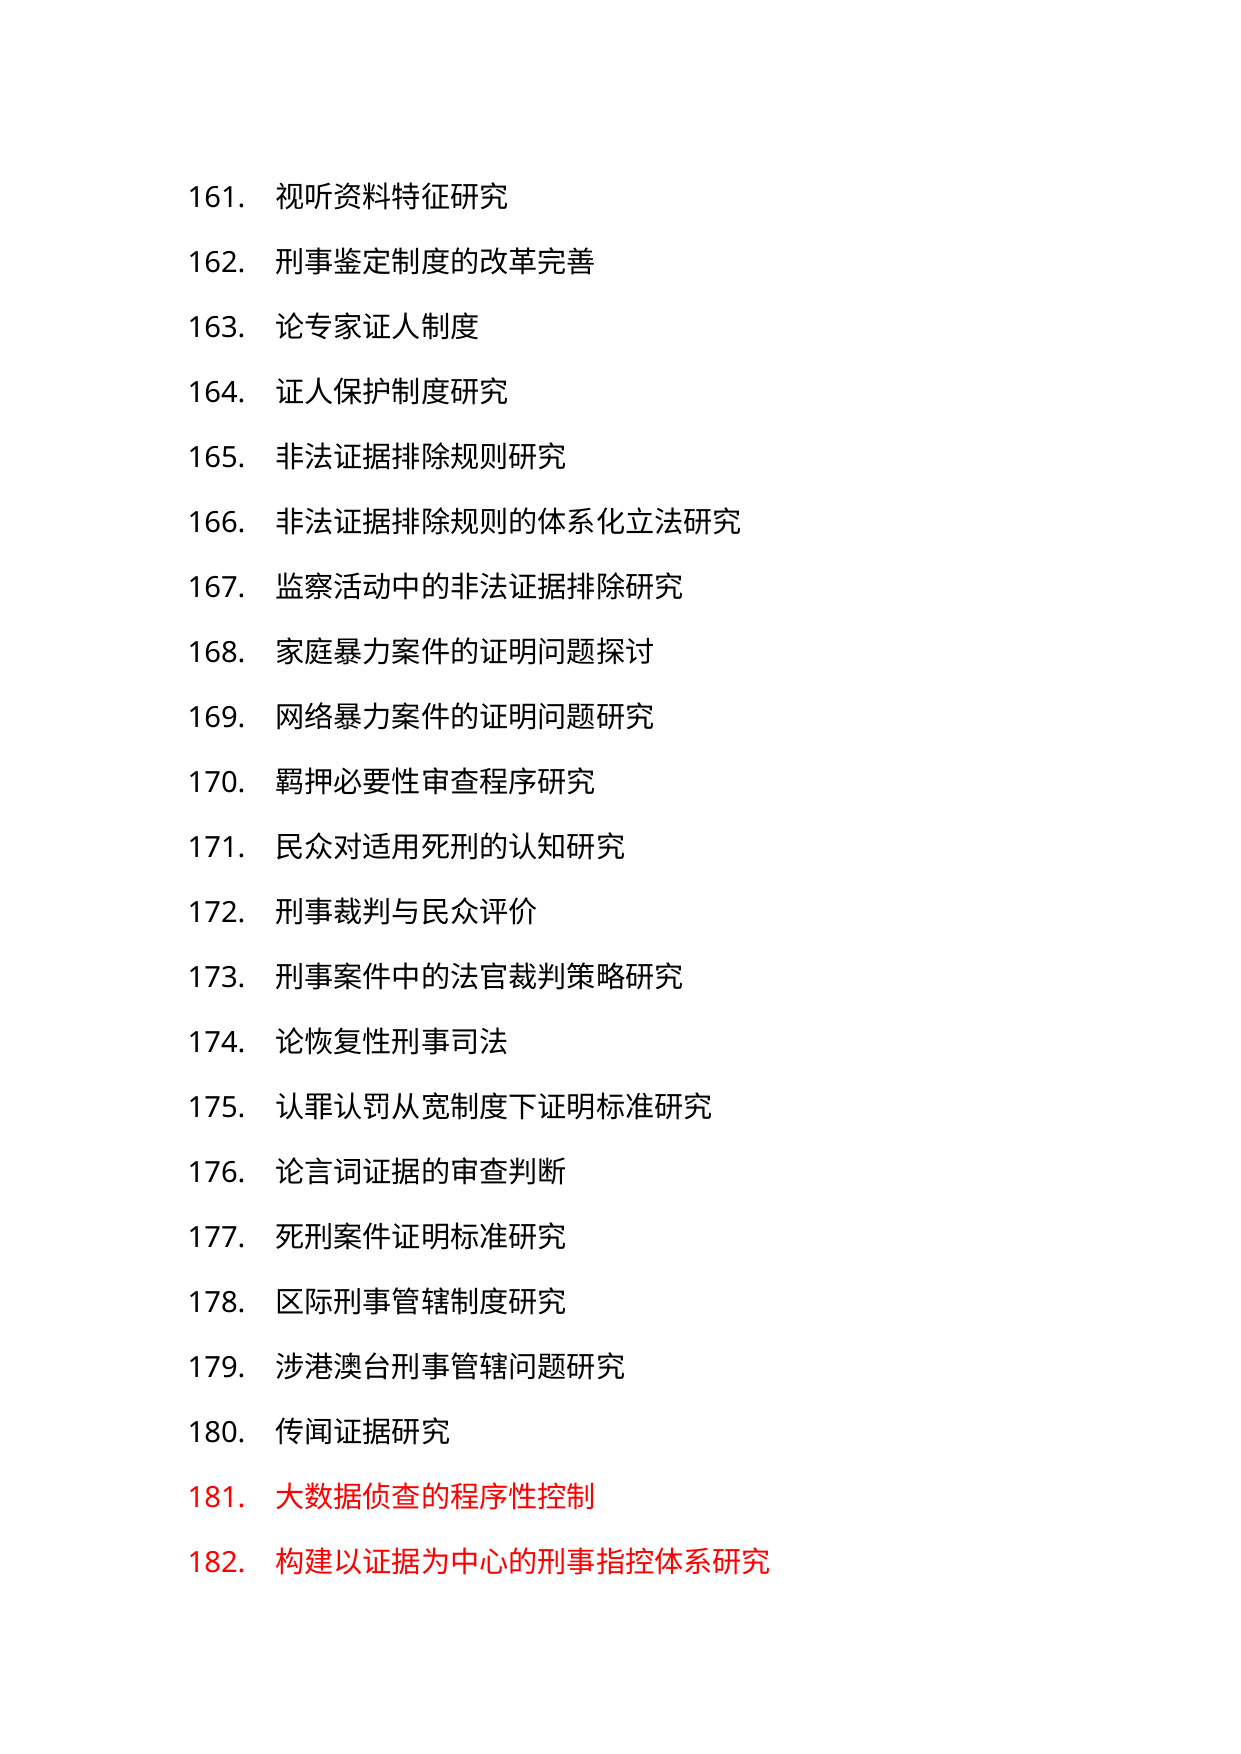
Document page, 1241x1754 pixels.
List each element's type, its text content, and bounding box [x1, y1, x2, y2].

list 家庭暴力案件的证明问题探讨 [187, 617, 1053, 682]
list 非法证据排除规则的体系化立法研究 [187, 487, 1053, 552]
list 论言词证据的审查判断 [187, 1137, 1053, 1202]
list 民众对适用死刑的认知研究 [187, 812, 1053, 877]
list 视听资料特征研究 [187, 162, 1053, 227]
list 监察活动中的非法证据排除研究 [187, 552, 1053, 617]
list 构建以证据为中心的刑事指控体系研究 [187, 1527, 1053, 1592]
list 刑事鉴定制度的改革完善 [187, 227, 1053, 292]
list 论专家证人制度 [187, 292, 1053, 357]
list 涉港澳台刑事管辖问题研究 [187, 1332, 1053, 1397]
list 非法证据排除规则研究 [187, 422, 1053, 487]
list 刑事裁判与民众评价 [187, 877, 1053, 942]
list 刑事案件中的法官裁判策略研究 [187, 942, 1053, 1007]
list 区际刑事管辖制度研究 [187, 1267, 1053, 1332]
list 传闻证据研究 [187, 1397, 1053, 1462]
list 大数据侦查的程序性控制 [187, 1462, 1053, 1527]
list 证人保护制度研究 [187, 357, 1053, 422]
list 羁押必要性审查程序研究 [187, 747, 1053, 812]
list 论恢复性刑事司法 [187, 1007, 1053, 1072]
list 认罪认罚从宽制度下证明标准研究 [187, 1072, 1053, 1137]
list 死刑案件证明标准研究 [187, 1202, 1053, 1267]
list 网络暴力案件的证明问题研究 [187, 682, 1053, 747]
